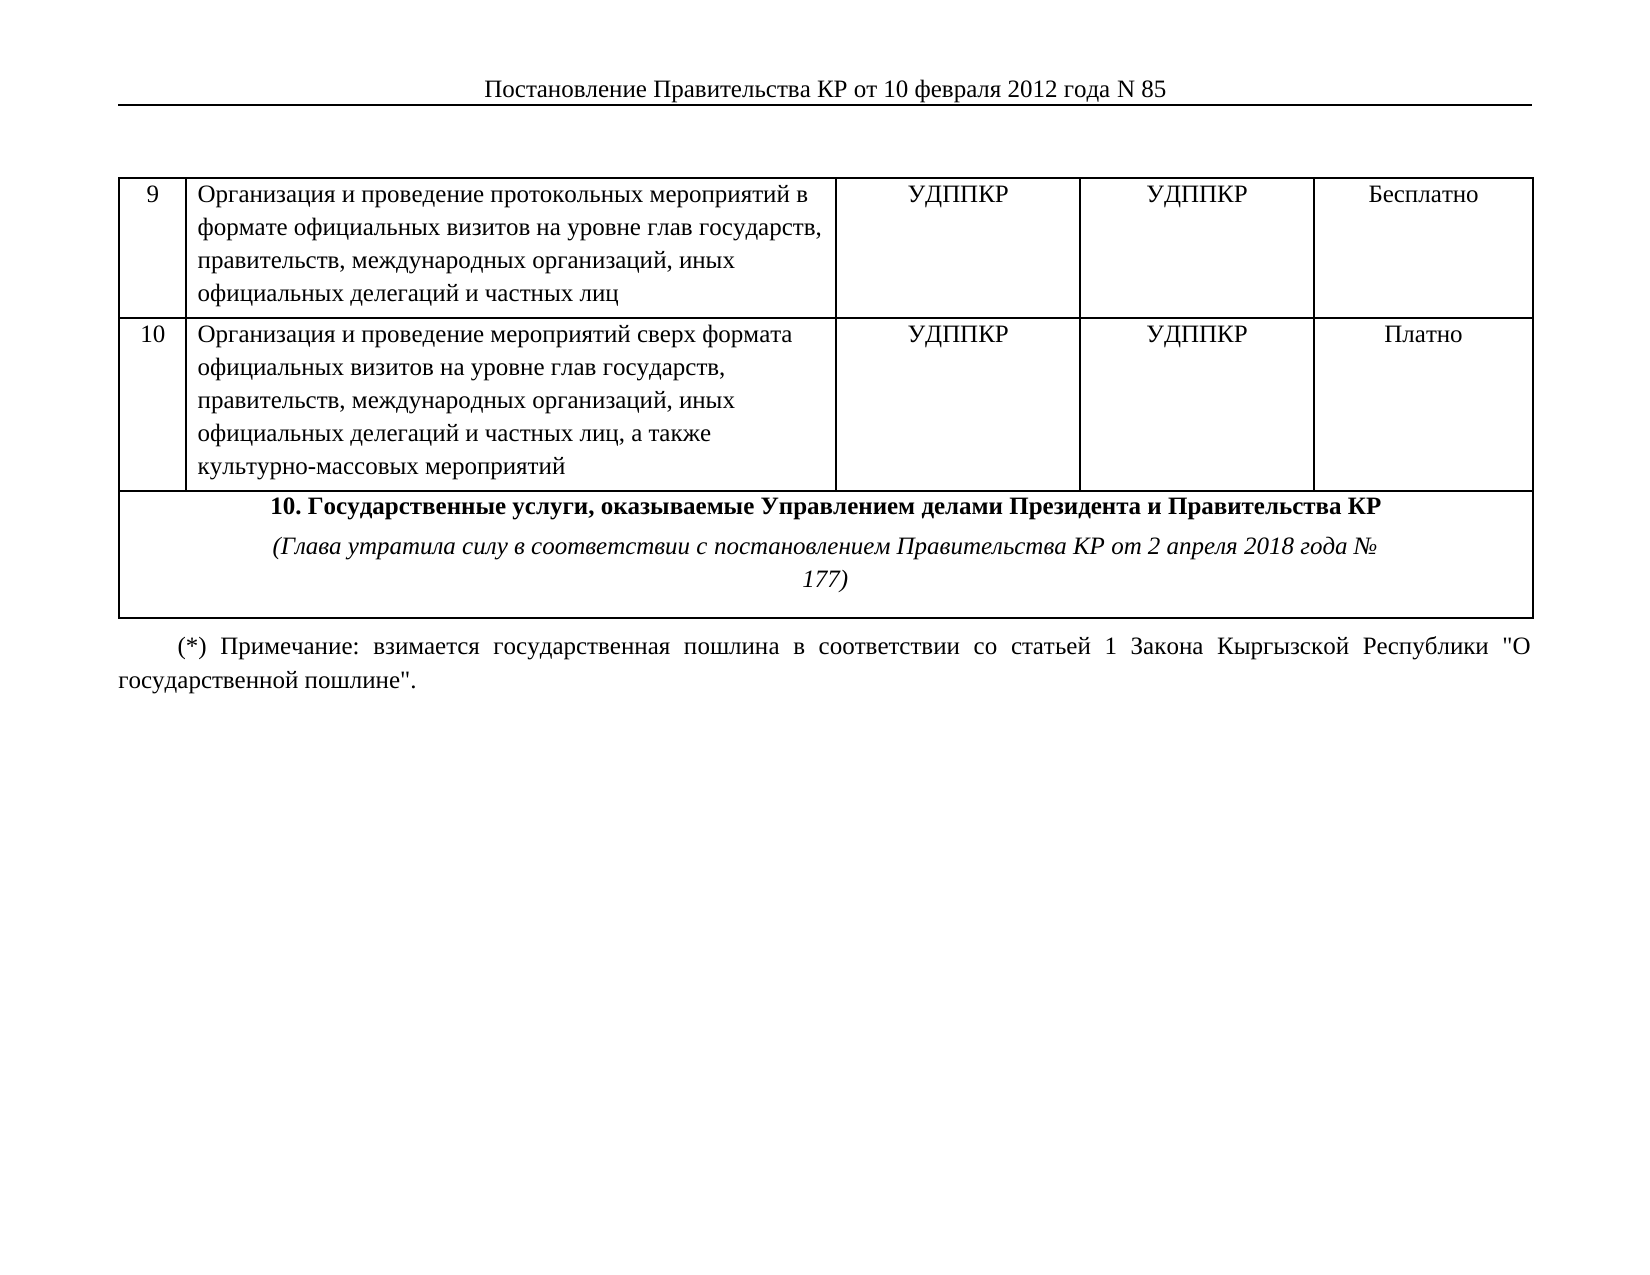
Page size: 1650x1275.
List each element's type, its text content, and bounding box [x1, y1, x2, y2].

table_cell Организация и проведение протокольных мероприятий в формате официальных визитов на уровне глав государств, правительств, международных организаций, иных официальных делегаций и частных лиц [187, 179, 835, 317]
table_cell УДППКР [1081, 319, 1313, 489]
table_cell УДППКР [837, 319, 1079, 489]
table_cell Организация и проведение мероприятий сверх формата официальных визитов на уровне глав государств, правительств, международных организаций, иных официальных делегаций и частных лиц, а также культурно-массовых мероприятий [187, 319, 835, 489]
table_cell 9 [120, 179, 185, 317]
table_cell 10. Государственные услуги, оказываемые Управлением делами Президента и Правительства КР (Глава утратила силу в соответствии с постановлением Правительства КР от 2 апреля 2018 года № 177) [120, 492, 1532, 617]
table_cell 10 [120, 319, 185, 489]
table_cell УДППКР [1081, 179, 1313, 317]
table_cell Платно [1315, 319, 1532, 489]
table_cell Бесплатно [1315, 179, 1532, 317]
table_cell УДППКР [837, 179, 1079, 317]
text (*) Примечание: взимается государственная пошлина в соответствии со статьей 1 Закона Кыргызской Республики "О государственной пошлине". [118, 632, 1532, 693]
